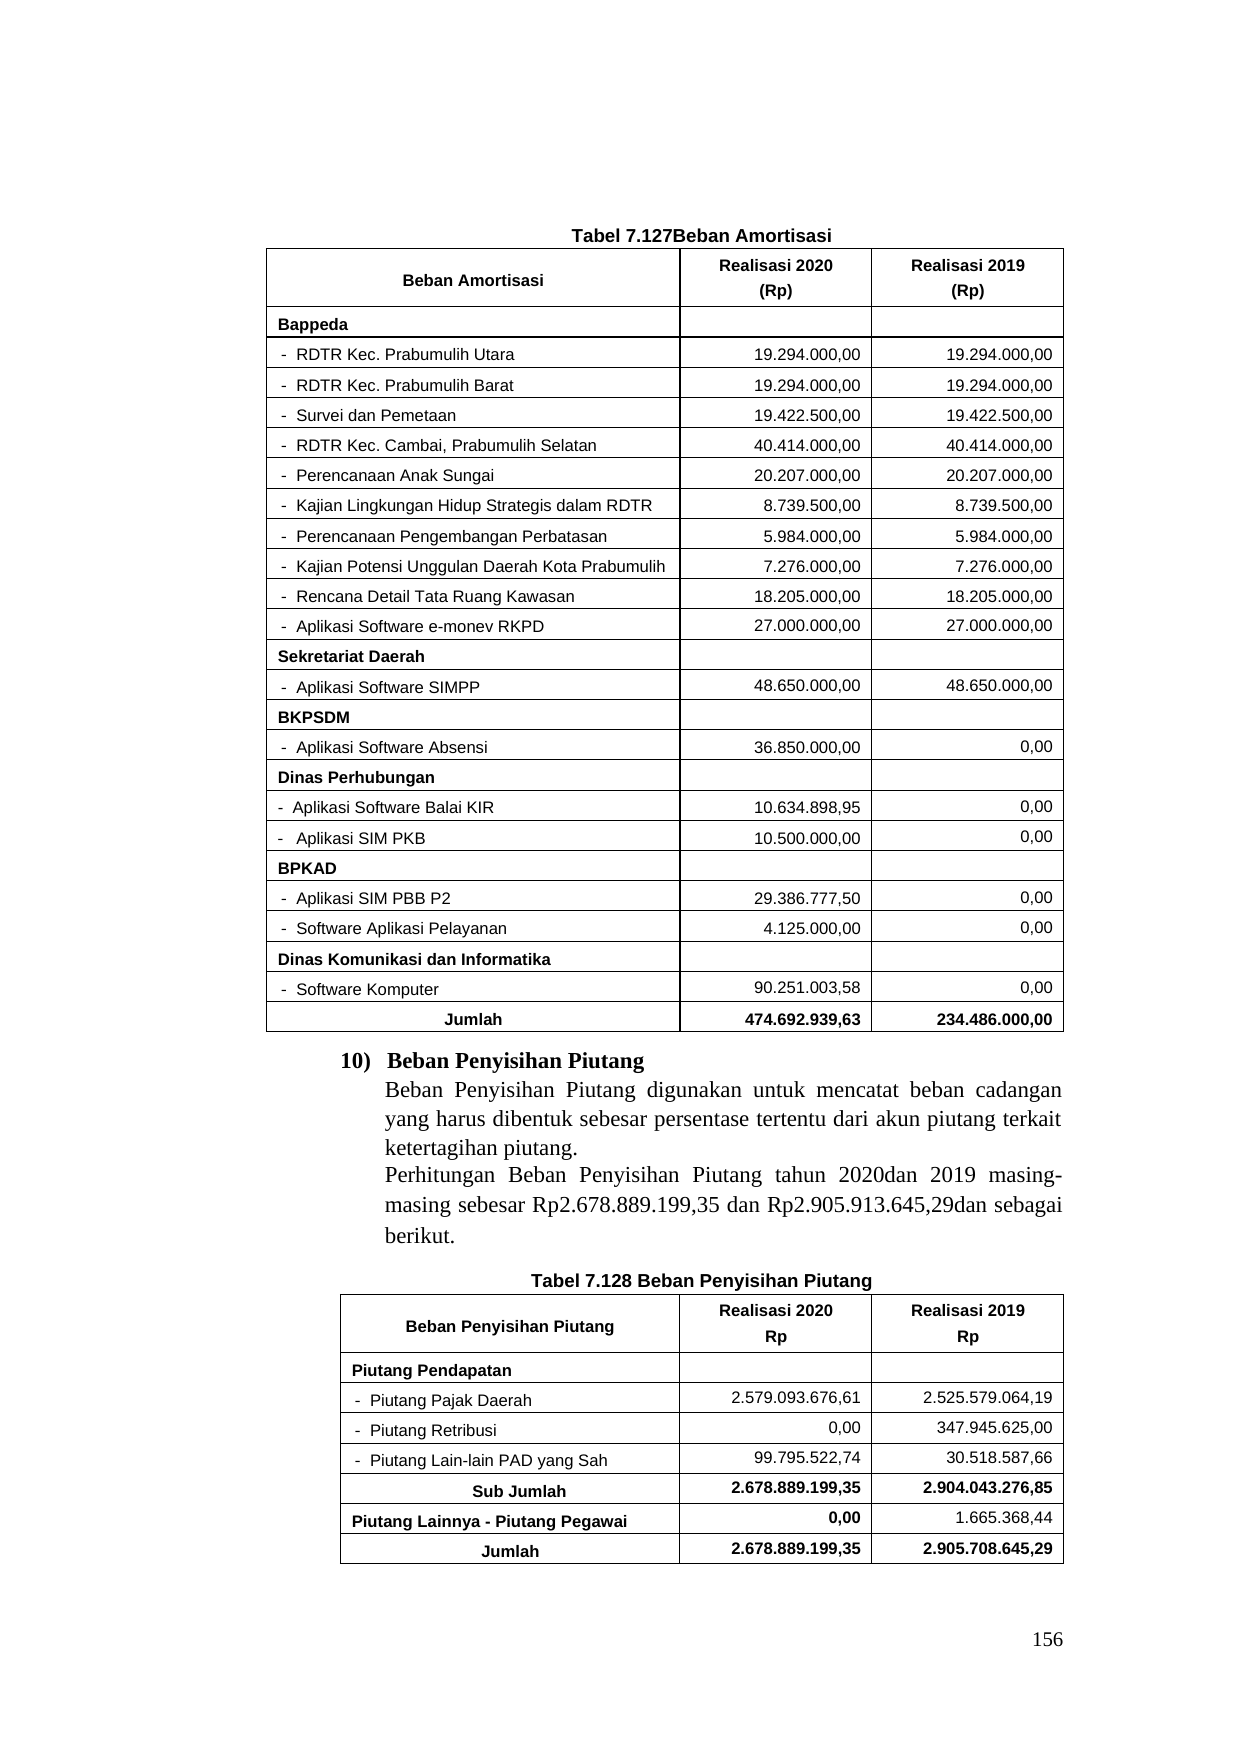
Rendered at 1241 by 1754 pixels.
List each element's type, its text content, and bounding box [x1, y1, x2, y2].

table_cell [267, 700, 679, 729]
list Beban Penyisihan Piutang [340, 1045, 1063, 1074]
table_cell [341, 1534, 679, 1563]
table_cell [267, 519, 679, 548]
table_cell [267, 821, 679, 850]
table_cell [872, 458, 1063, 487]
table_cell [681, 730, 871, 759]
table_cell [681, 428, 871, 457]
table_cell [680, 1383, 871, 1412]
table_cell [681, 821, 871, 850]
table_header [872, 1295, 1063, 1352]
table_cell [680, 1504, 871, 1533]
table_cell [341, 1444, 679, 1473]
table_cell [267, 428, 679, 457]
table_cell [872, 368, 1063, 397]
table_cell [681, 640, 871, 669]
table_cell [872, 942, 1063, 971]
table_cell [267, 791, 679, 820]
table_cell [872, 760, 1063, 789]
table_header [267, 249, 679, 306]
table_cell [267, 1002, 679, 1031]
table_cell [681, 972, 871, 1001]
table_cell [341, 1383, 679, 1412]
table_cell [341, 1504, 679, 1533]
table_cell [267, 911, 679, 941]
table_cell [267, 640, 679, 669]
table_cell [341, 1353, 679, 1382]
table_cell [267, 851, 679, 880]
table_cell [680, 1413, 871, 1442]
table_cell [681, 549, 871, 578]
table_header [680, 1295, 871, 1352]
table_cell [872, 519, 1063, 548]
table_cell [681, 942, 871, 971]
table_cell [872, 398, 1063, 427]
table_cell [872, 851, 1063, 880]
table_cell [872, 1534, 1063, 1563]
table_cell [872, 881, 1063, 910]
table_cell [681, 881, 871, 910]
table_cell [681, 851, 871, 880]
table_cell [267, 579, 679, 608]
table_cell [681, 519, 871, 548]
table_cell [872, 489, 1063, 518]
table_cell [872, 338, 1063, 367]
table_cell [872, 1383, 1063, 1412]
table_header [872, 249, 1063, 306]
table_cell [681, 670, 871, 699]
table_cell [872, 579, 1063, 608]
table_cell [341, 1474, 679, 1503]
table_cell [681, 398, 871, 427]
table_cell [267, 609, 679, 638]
list Perhitungan Beban Penyisihan Piutang tahun 2020dan 2019 masing-masing sebesar Rp2.678.889.199,35 dan Rp2.905.913.645,29dan sebagai berikut. [384, 1161, 1063, 1248]
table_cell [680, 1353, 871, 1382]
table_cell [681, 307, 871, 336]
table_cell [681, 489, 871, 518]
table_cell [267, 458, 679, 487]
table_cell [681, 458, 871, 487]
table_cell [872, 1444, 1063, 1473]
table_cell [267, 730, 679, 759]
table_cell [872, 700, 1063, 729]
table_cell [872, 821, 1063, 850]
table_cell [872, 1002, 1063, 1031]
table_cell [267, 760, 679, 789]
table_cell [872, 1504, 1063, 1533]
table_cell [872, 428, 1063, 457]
list Beban Penyisihan Piutang digunakan untuk mencatat beban cadangan yang harus dibentuk sebesar persentase tertentu dari akun piutang terkait ketertagihan piutang. [384, 1074, 1063, 1161]
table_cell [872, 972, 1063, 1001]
list Tabel 7.128 Beban Penyisihan Piutang [340, 1264, 1063, 1294]
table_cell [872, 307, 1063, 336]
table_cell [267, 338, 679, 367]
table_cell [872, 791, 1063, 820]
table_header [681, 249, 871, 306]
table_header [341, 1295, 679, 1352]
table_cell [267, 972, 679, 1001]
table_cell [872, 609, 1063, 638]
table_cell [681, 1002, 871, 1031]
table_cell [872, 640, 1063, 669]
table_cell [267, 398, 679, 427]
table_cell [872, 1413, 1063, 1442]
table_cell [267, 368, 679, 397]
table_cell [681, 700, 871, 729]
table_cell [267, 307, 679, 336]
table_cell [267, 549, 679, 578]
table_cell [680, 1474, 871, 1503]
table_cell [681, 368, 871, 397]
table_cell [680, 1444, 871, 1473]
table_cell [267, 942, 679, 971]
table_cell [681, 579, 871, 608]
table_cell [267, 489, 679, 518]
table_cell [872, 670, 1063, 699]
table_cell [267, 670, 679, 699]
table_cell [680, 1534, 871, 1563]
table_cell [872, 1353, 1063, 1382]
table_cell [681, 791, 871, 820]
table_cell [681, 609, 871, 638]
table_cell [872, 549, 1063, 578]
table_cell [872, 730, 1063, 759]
list Tabel 7.127Beban Amortisasi [340, 219, 1063, 248]
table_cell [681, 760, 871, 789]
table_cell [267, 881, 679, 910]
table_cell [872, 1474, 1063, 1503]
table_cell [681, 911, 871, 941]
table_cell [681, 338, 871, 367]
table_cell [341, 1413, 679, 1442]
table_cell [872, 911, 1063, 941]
